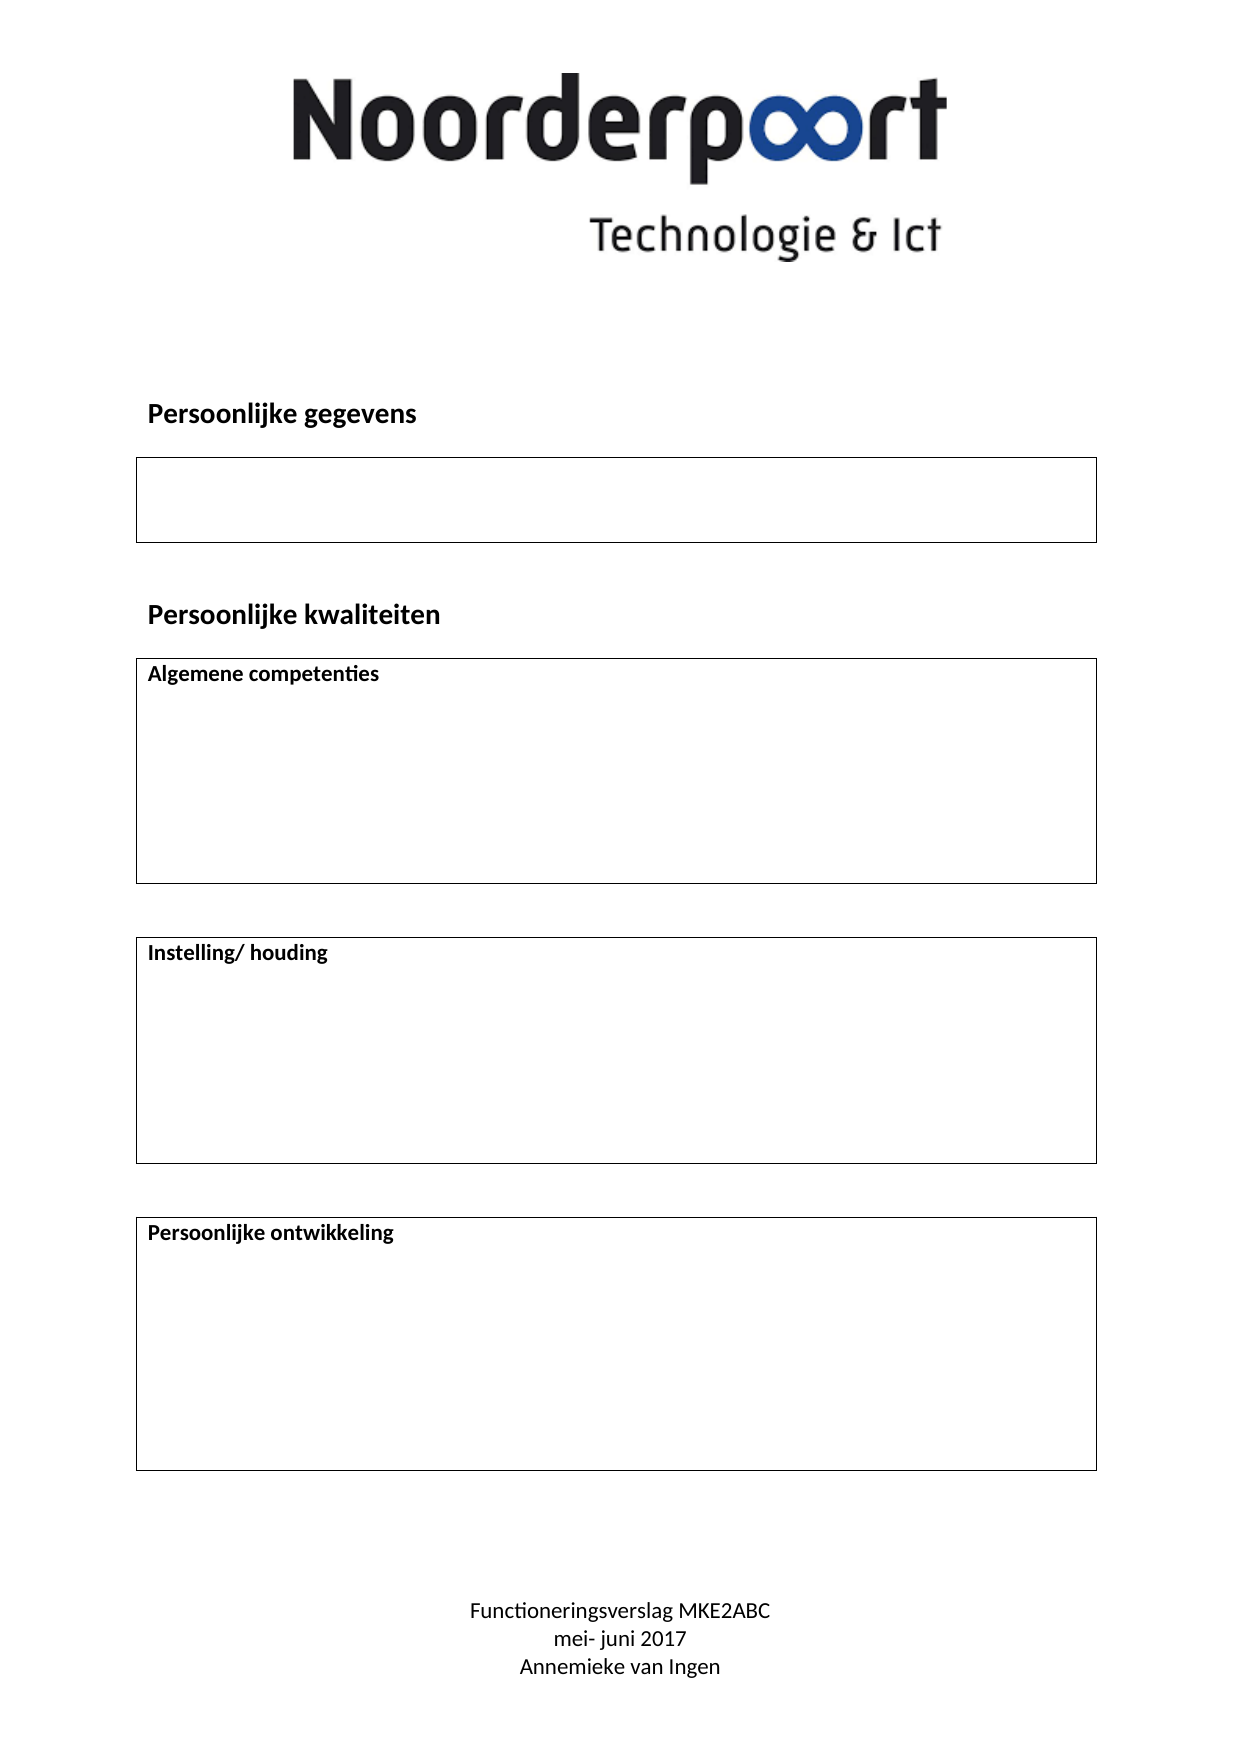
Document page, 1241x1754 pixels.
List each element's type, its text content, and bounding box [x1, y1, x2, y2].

text Persoonlijke kwaliteiten [148, 596, 1093, 632]
table_header Algemene competenties [137, 659, 1096, 883]
table_header Persoonlijke ontwikkeling [137, 1218, 1096, 1470]
picture [293, 73, 947, 262]
text Persoonlijke gegevens [148, 395, 1093, 431]
table_header Instelling/ houding [137, 938, 1096, 1162]
table_header [137, 458, 1096, 542]
